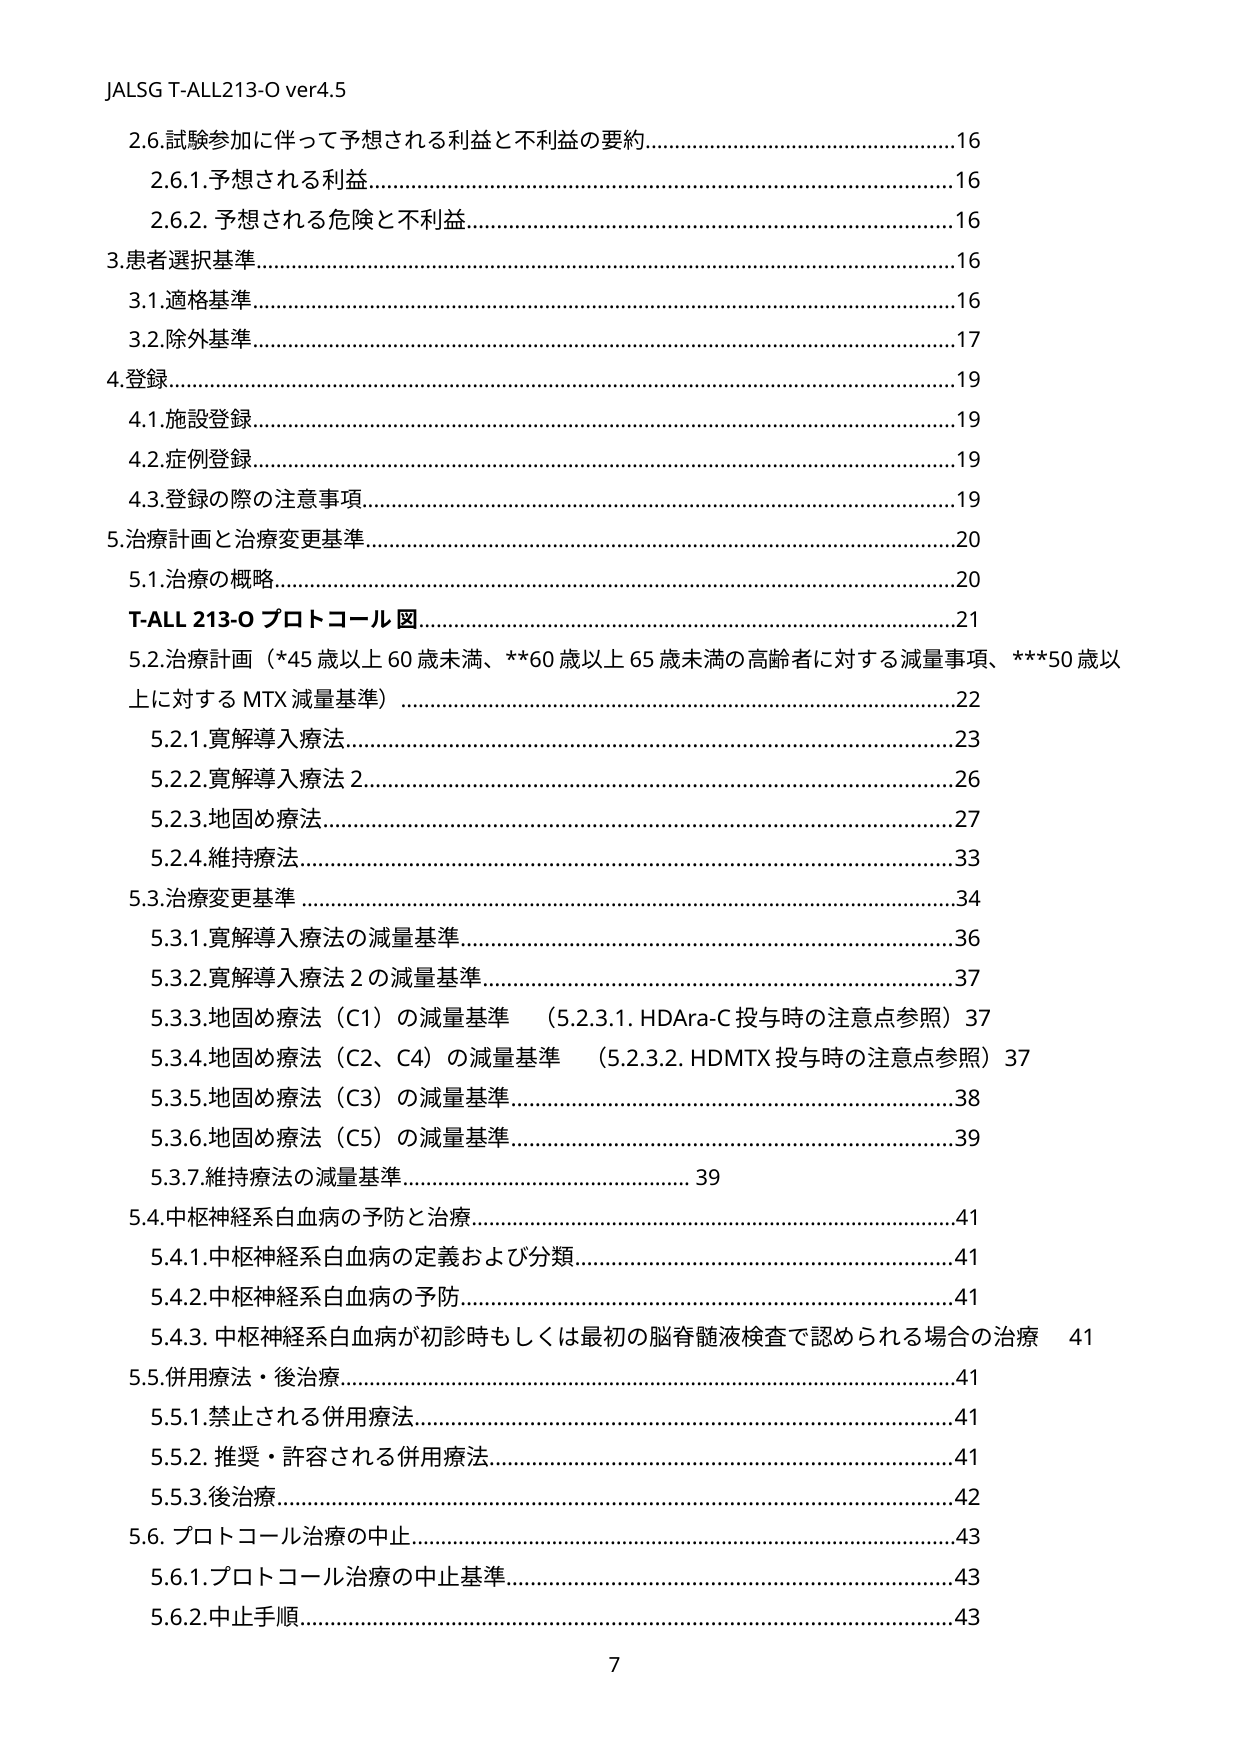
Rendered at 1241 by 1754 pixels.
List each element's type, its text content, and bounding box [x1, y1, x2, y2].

text 5.5.併用療法・後治療 41 [128, 1356, 1122, 1396]
text 5.3.6.地固め療法（C5）の減量基準 39 [150, 1116, 1122, 1156]
text 4.1.施設登録 19 [128, 398, 1122, 438]
text 5.3.1.寛解導入療法の減量基準 36 [150, 917, 1122, 957]
text 5.4.1.中枢神経系白血病の定義および分類 41 [150, 1236, 1122, 1276]
text 3.1.適格基準 16 [128, 278, 1122, 318]
text 5.3.4.地固め療法（C2、C4）の減量基準 （5.2.3.2. HDMTX投与時の注意点参照）37 [150, 1037, 1122, 1076]
text 5.4.3. 中枢神経系白血病が初診時もしくは最初の脳脊髄液検査で認められる場合の治療 41 [150, 1316, 1122, 1356]
text 5.5.1.禁止される併用療法 41 [150, 1396, 1122, 1436]
text 5.2.4.維持療法 33 [150, 837, 1122, 877]
text 5.6.2.中止手順 43 [150, 1595, 1122, 1635]
text 5.2.2.寛解導入療法2 26 [150, 757, 1122, 797]
text 5.5.2. 推奨・許容される併用療法 41 [150, 1436, 1122, 1475]
text 5.2.治療計画（*45歳以上60歳未満、**60歳以上65歳未満の高齢者に対する減量事項、***50歳以上に対するMTX減量基準） 22 [128, 638, 1122, 717]
text 5.4.中枢神経系白血病の予防と治療 41 [128, 1196, 1122, 1236]
text 5.4.2.中枢神経系白血病の予防 41 [150, 1276, 1122, 1316]
text 4.登録 19 [106, 358, 1122, 398]
text T-ALL 213-O プロトコール 図 21 [128, 598, 1122, 638]
text 2.6.試験参加に伴って予想される利益と不利益の要約 16 [128, 119, 1122, 159]
text 5.3.5.地固め療法（C3）の減量基準 38 [150, 1076, 1122, 1116]
text 5.3.3.地固め療法（C1）の減量基準 （5.2.3.1. HDAra-C投与時の注意点参照） 37 [150, 997, 1122, 1037]
text 5.6. プロトコール治療の中止 43 [128, 1515, 1122, 1555]
text 4.3.登録の際の注意事項 19 [128, 478, 1122, 518]
text 2.6.2. 予想される危険と不利益 16 [150, 199, 1122, 239]
text 5.2.1.寛解導入療法 23 [150, 717, 1122, 757]
text 5.3.7.維持療法の減量基準................................................. 39 [106, 1156, 1122, 1196]
text 5.2.3.地固め療法 27 [150, 797, 1122, 837]
text 3.2.除外基準 17 [128, 318, 1122, 358]
text 2.6.1.予想される利益 16 [150, 159, 1122, 199]
text 4.2.症例登録 19 [128, 438, 1122, 478]
text 5.3.治療変更基準 34 [128, 877, 1122, 917]
text 5.1.治療の概略 20 [128, 558, 1122, 598]
text 5.3.2.寛解導入療法2の減量基準 37 [150, 957, 1122, 997]
text 3.患者選択基準 16 [106, 239, 1122, 278]
text 5.治療計画と治療変更基準 20 [106, 518, 1122, 558]
text 5.6.1.プロトコール治療の中止基準 43 [150, 1555, 1122, 1595]
text 5.5.3.後治療 42 [150, 1475, 1122, 1515]
